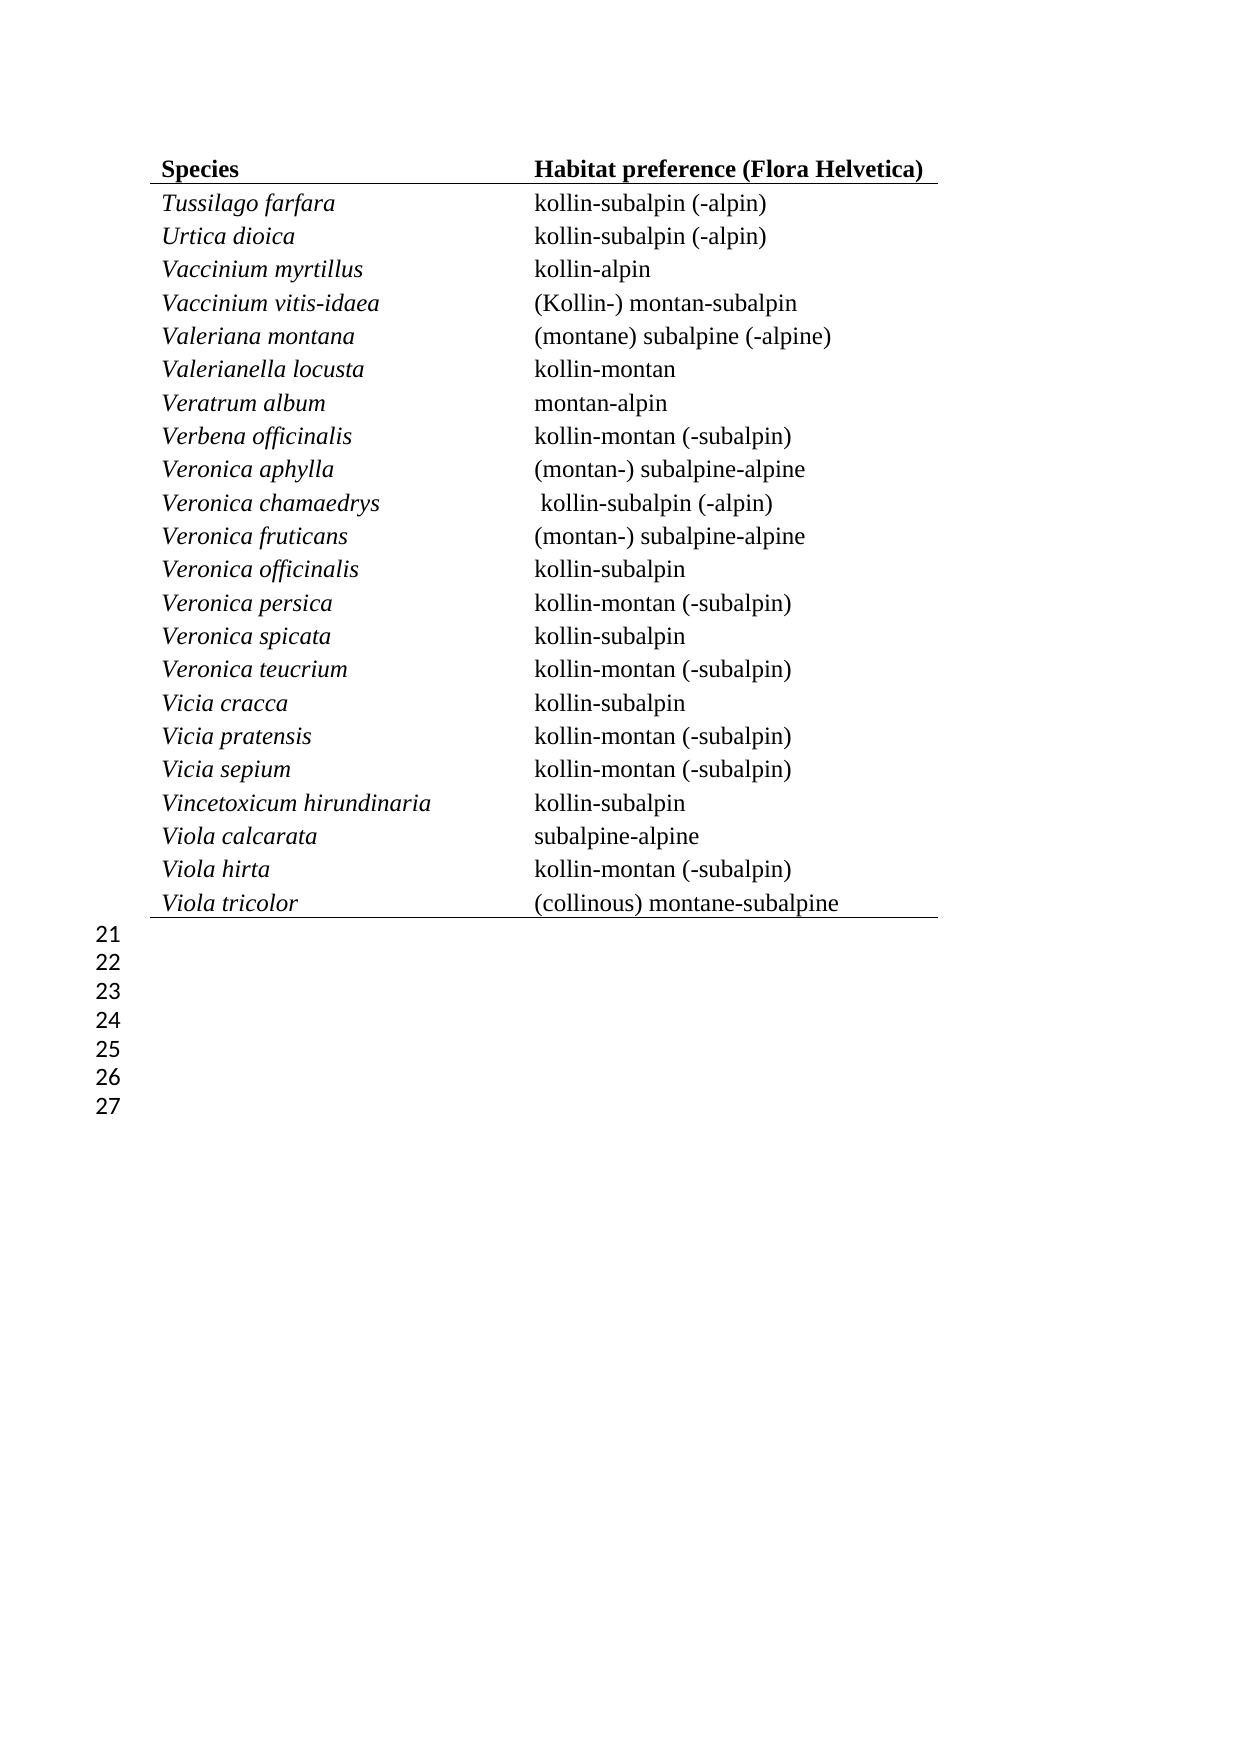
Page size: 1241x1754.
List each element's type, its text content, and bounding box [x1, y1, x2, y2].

table_cell montan-alpin [523, 383, 937, 417]
table_cell Viola tricolor [150, 883, 523, 917]
table_cell kollin-montan (-subalpin) [523, 650, 937, 683]
table_cell kollin-montan (-subalpin) [523, 417, 937, 450]
table_header Species [150, 150, 523, 183]
table_cell Veronica officinalis [150, 550, 523, 583]
table_cell Vaccinium vitis-idaea [150, 283, 523, 317]
table_cell kollin-montan (-subalpin) [523, 850, 937, 883]
table_cell kollin-montan (-subalpin) [523, 583, 937, 617]
table_cell Vicia sepium [150, 750, 523, 783]
table_cell Urtica dioica [150, 217, 523, 250]
table_cell Veronica aphylla [150, 450, 523, 483]
table_cell kollin-subalpin [523, 550, 937, 583]
table_cell Veratrum album [150, 383, 523, 417]
table_cell Vaccinium myrtillus [150, 250, 523, 283]
table_cell Veronica teucrium [150, 650, 523, 683]
table_cell Vicia pratensis [150, 717, 523, 750]
table_cell Veronica fruticans [150, 517, 523, 550]
table_cell Verbena officinalis [150, 417, 523, 450]
table_cell kollin-subalpin [523, 617, 937, 650]
table_cell Valeriana montana [150, 317, 523, 350]
table_cell (montan-) subalpine-alpine [523, 450, 937, 483]
table_cell kollin-subalpin (-alpin) [523, 217, 937, 250]
table_cell kollin-montan [523, 350, 937, 383]
table_cell (collinous) montane-subalpine [523, 883, 937, 917]
table_header Habitat preference (Flora Helvetica) [523, 150, 937, 183]
table_cell (Kollin-) montan-subalpin [523, 283, 937, 317]
table_cell Veronica spicata [150, 617, 523, 650]
table_cell Veronica persica [150, 583, 523, 617]
table_cell kollin-montan (-subalpin) [523, 717, 937, 750]
table_cell kollin-montan (-subalpin) [523, 750, 937, 783]
table_cell kollin-subalpin [523, 783, 937, 817]
table_cell (montane) subalpine (-alpine) [523, 317, 937, 350]
table_cell kollin-subalpin (-alpin) [523, 184, 937, 217]
table_cell Vincetoxicum hirundinaria [150, 783, 523, 817]
table_cell kollin-alpin [523, 250, 937, 283]
table_cell kollin-subalpin [523, 683, 937, 717]
table_cell Tussilago farfara [150, 184, 523, 217]
table_cell Viola calcarata [150, 817, 523, 850]
table_cell Viola hirta [150, 850, 523, 883]
table_cell Valerianella locusta [150, 350, 523, 383]
table_cell Vicia cracca [150, 683, 523, 717]
table_cell (montan-) subalpine-alpine [523, 517, 937, 550]
table_cell subalpine-alpine [523, 817, 937, 850]
table_cell Veronica chamaedrys [150, 483, 523, 517]
table_cell kollin-subalpin (-alpin) [523, 483, 937, 517]
